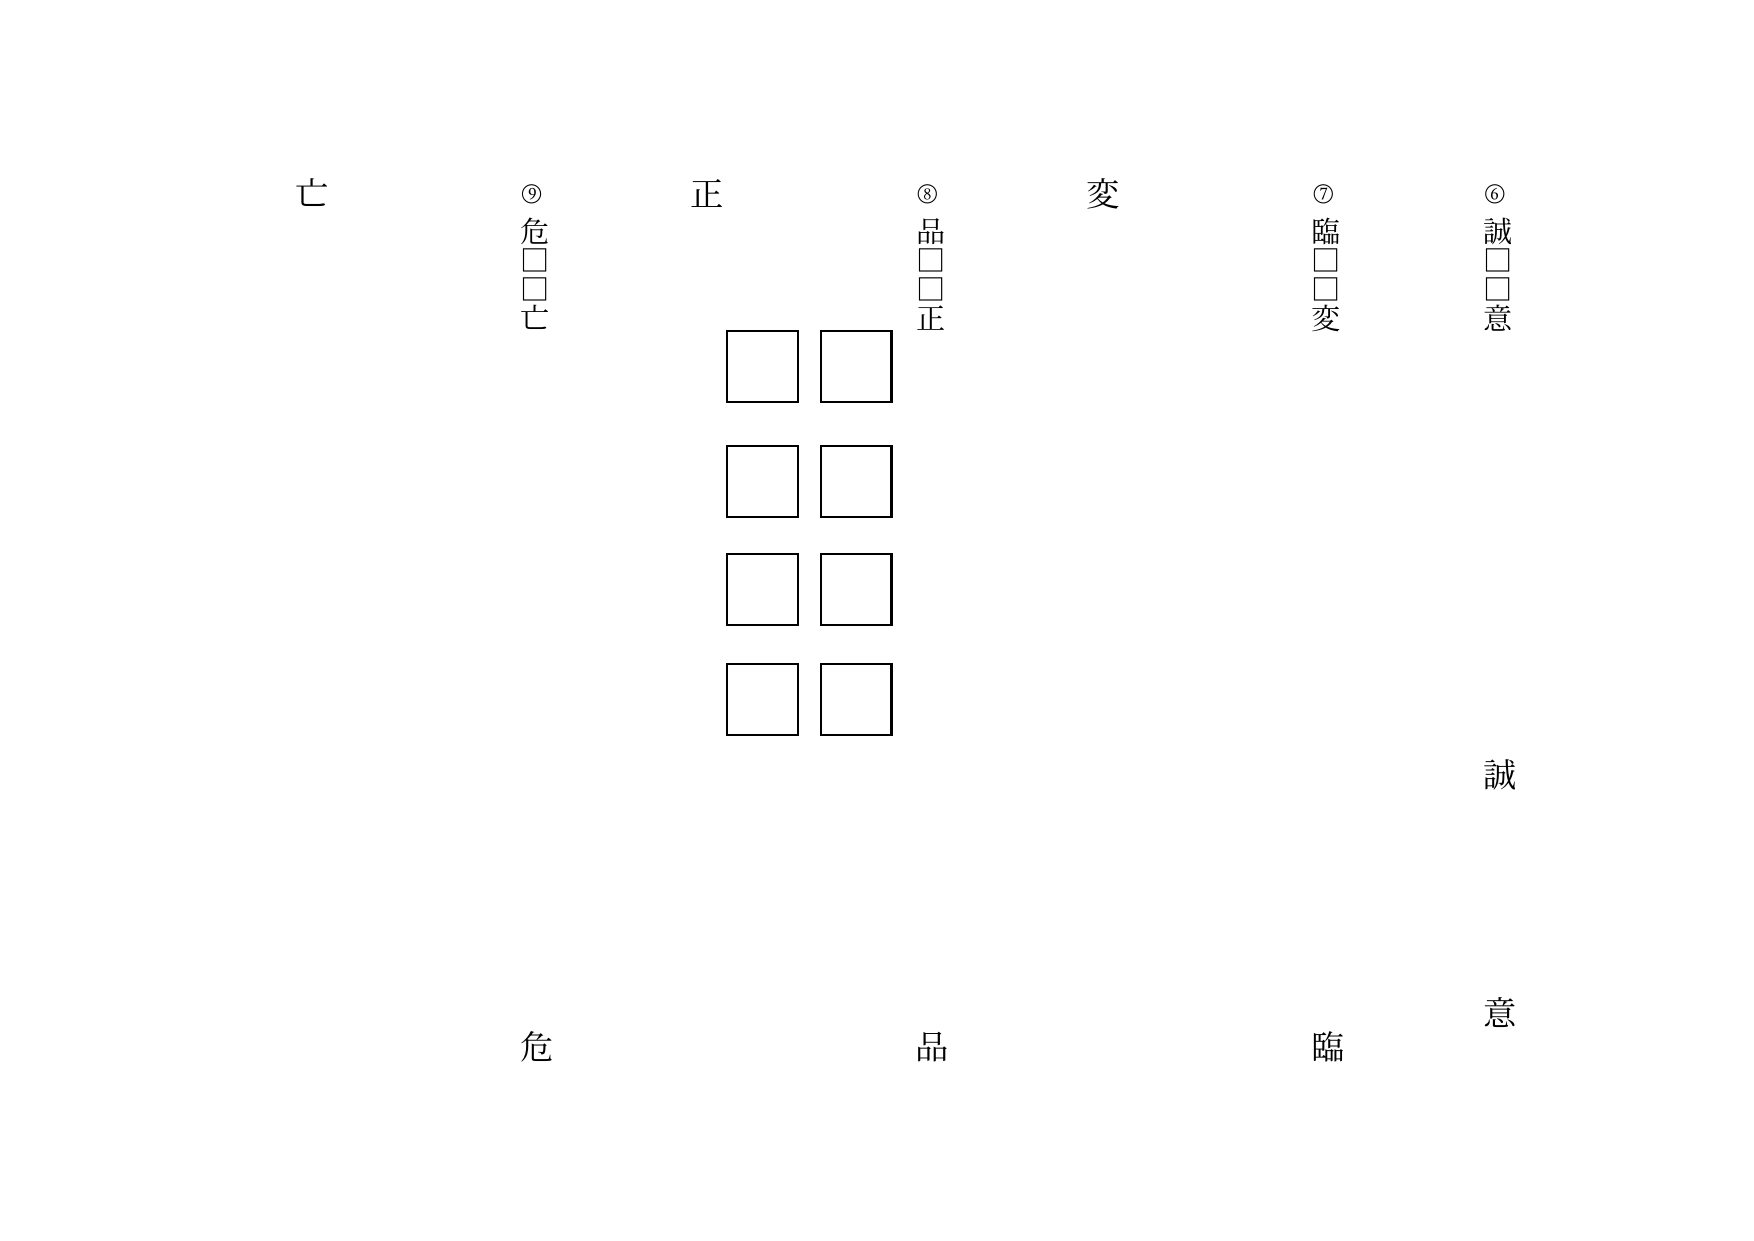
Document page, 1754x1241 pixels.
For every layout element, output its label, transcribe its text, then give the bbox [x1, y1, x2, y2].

text ⑨危□□亡 危 亡 [274, 177, 574, 1063]
text ⑦臨□□変 臨 変 [1066, 177, 1366, 1063]
text ⑧品□□正 品 正 [670, 177, 970, 1063]
text ⑥誠□□意 誠 意 [1462, 177, 1537, 1063]
